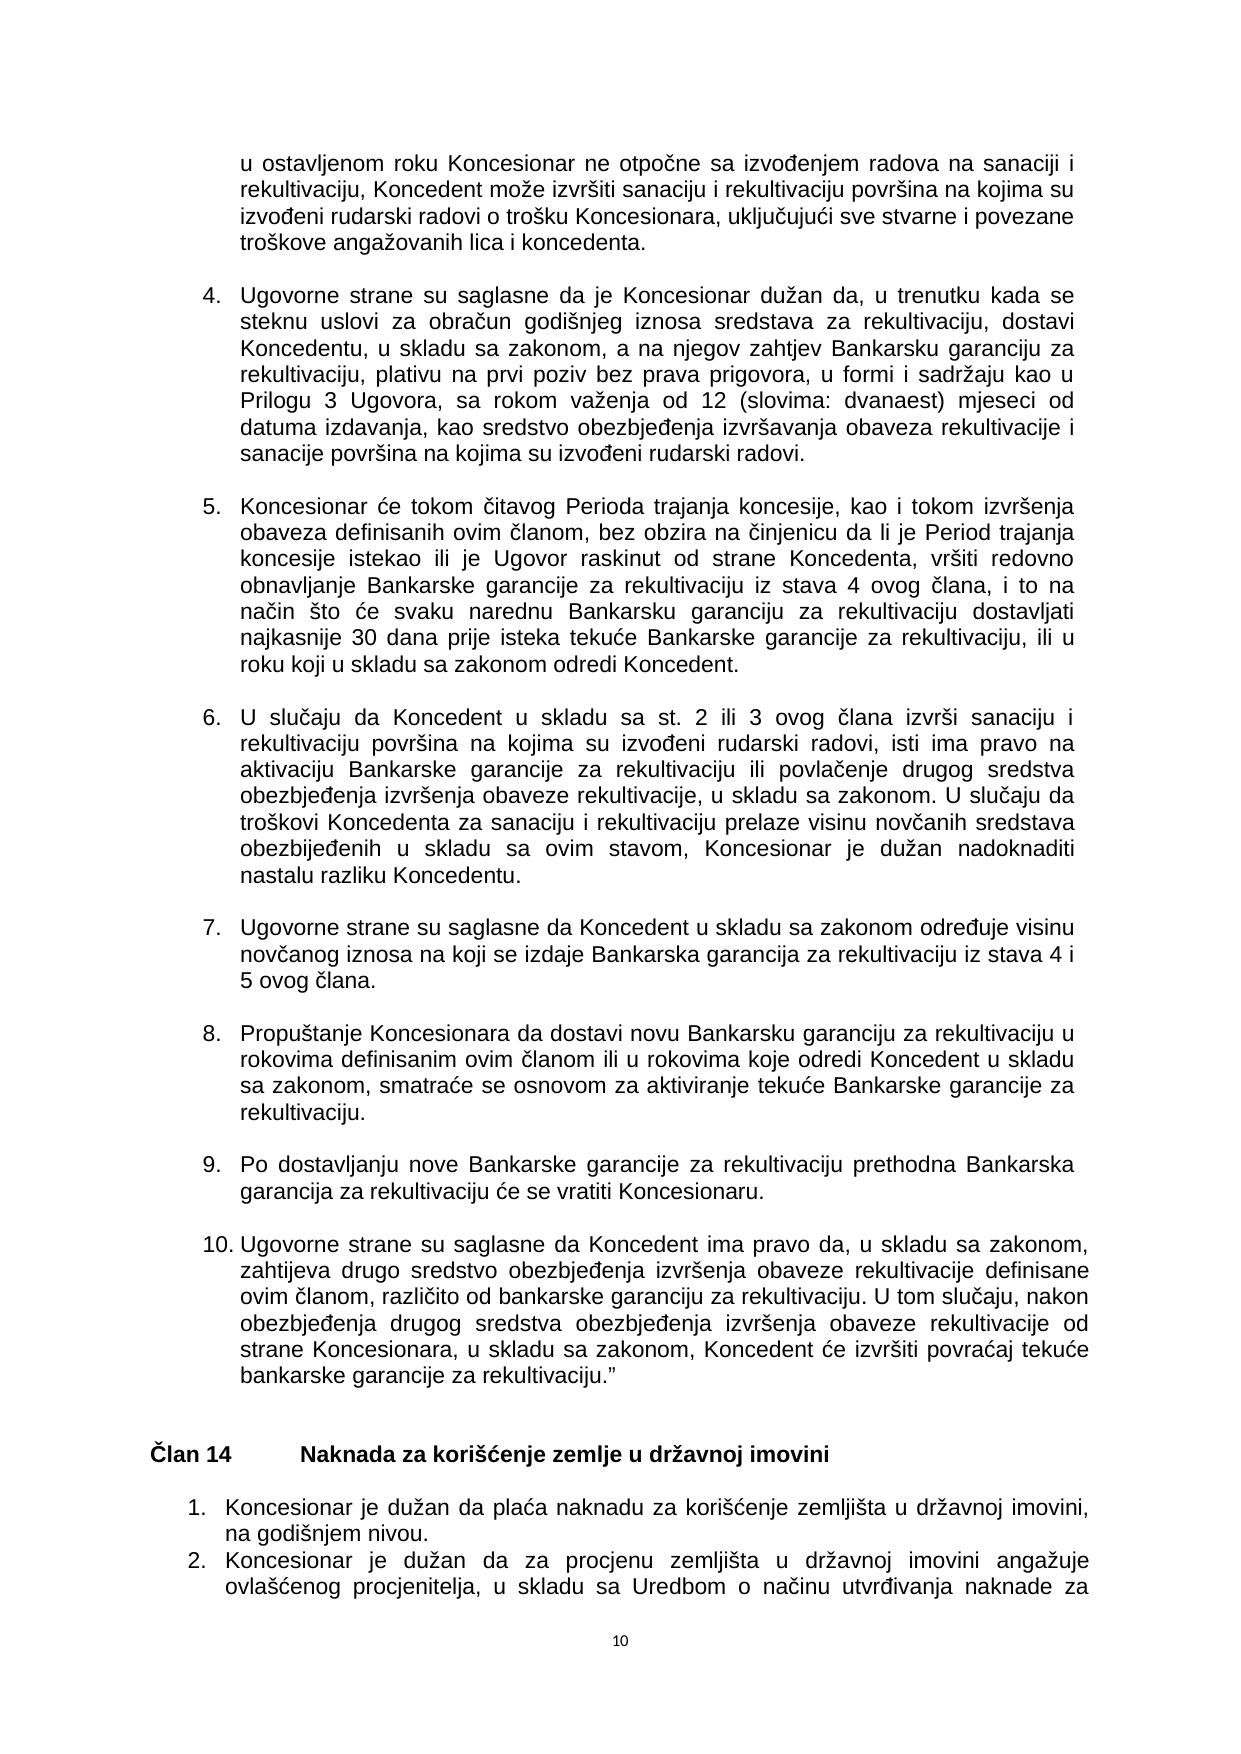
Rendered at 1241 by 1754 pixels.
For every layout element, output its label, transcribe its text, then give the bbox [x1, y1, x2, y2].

list Koncesionar će tokom čitavog Perioda trajanja koncesije, kao i tokom izvršenja obaveza definisanih ovim članom, bez obzira na činjenicu da li je Period trajanja koncesije istekao ili je Ugovor raskinut od strane Koncedenta, vršiti redovno obnavljanje Bankarske garancije za rekultivaciju iz stava 4 ovog člana, i to na način što će svaku narednu Bankarsku garanciju za rekultivaciju dostavljati najkasnije 30 dana prije isteka tekuće Bankarske garancije za rekultivaciju, ili u roku koji u skladu sa zakonom odredi Koncedent. [202, 493, 1075, 677]
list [187, 1547, 1090, 1599]
list Naknada za korišćenje zemlje u državnoj imovini [150, 1441, 1090, 1468]
list Propuštanje Koncesionara da dostavi novu Bankarsku garanciju za rekultivaciju u rokovima definisanim ovim članom ili u rokovima koje odredi Koncedent u skladu sa zakonom, smatraće se osnovom za aktiviranje tekuće Bankarske garancije za rekultivaciju. [202, 1020, 1075, 1125]
list Ugovorne strane su saglasne da je Koncesionar dužan da, u trenutku kada se steknu uslovi za obračun godišnjeg iznosa sredstava za rekultivaciju, dostavi Koncedentu, u skladu sa zakonom, a na njegov zahtjev Bankarsku garanciju za rekultivaciju, plativu na prvi poziv bez prava prigovora, u formi i sadržaju kao u Prilogu 3 Ugovora, sa rokom važenja od 12 (slovima: dvanaest) mjeseci od datuma izdavanja, kao sredstvo obezbjeđenja izvršavanja obaveza rekultivacije i sanacije površina na kojima su izvođeni rudarski radovi. [202, 282, 1075, 466]
list Ugovorne strane su saglasne da Koncedent ima pravo da, u skladu sa zakonom, zahtijeva drugo sredstvo obezbjeđenja izvršenja obaveze rekultivacije definisane ovim članom, različito od bankarske garanciju za rekultivaciju. U tom slučaju, nakon obezbjeđenja drugog sredstva obezbjeđenja izvršenja obaveze rekultivacije od strane Koncesionara, u skladu sa zakonom, Koncedent će izvršiti povraćaj tekuće bankarske garancije za rekultivaciju.” [202, 1231, 1090, 1389]
list Ugovorne strane su saglasne da Koncedent u skladu sa zakonom određuje visinu novčanog iznosa na koji se izdaje Bankarska garancija za rekultivaciju iz stava 4 i 5 ovog člana. [202, 914, 1075, 993]
list Po dostavljanju nove Bankarske garancije za rekultivaciju prethodna Bankarska garancija za rekultivaciju će se vratiti Koncesionaru. [202, 1151, 1075, 1204]
list U slučaju da Koncedent u skladu sa st. 2 ili 3 ovog člana izvrši sanaciju i rekultivaciju površina na kojima su izvođeni rudarski radovi, isti ima pravo na aktivaciju Bankarske garancije za rekultivaciju ili povlačenje drugog sredstva obezbjeđenja izvršenja obaveze rekultivacije, u skladu sa zakonom. U slučaju da troškovi Koncedenta za sanaciju i rekultivaciju prelaze visinu novčanih sredstava obezbijeđenih u skladu sa ovim stavom, Koncesionar je dužan nadoknaditi nastalu razliku Koncedentu. [202, 703, 1075, 888]
list Koncesionar je dužan da plaća naknadu za korišćenje zemljišta u državnoj imovini, na godišnjem nivou. [187, 1494, 1090, 1547]
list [202, 150, 1075, 255]
